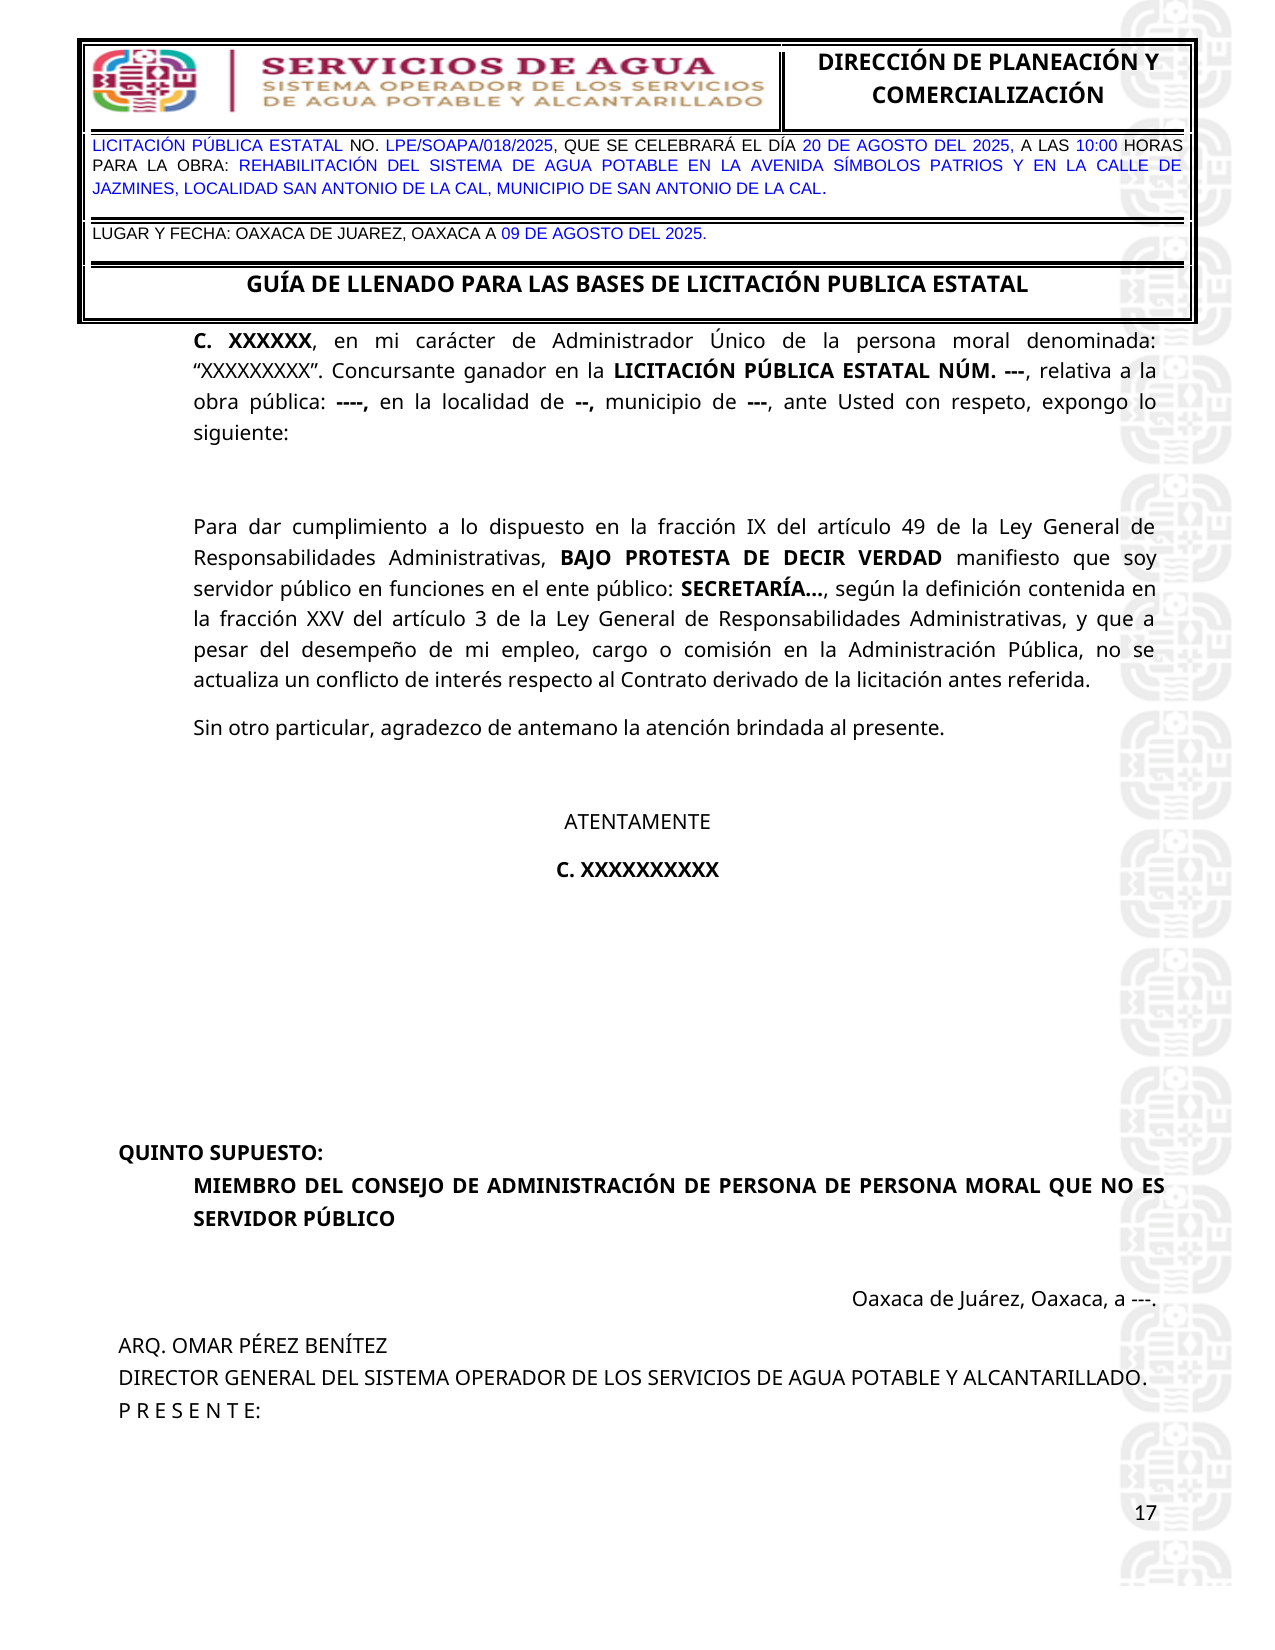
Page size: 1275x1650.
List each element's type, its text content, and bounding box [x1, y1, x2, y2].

text Sin otro particular, agradezco de antemano la atención brindada al presente. [193, 713, 1157, 741]
text Oaxaca de Juárez, Oaxaca, a ---. [118, 1284, 1157, 1312]
text Para dar cumplimiento a lo dispuesto en la fracción IX del artículo 49 de la Ley General de Responsabilidades Administrativas, BAJO PROTESTA DE DECIR VERDAD manifiesto que soy servidor público en funciones en el ente público: SECRETARÍA…, según la definición contenida en la fracción XXV del artículo 3 de la Ley General de Responsabilidades Administrativas, y que a pesar del desempeño de mi empleo, cargo o comisión en la Administración Pública, no se actualiza un conflicto de interés respecto al Contrato derivado de la licitación antes referida. [193, 512, 1157, 694]
text C. XXXXXX, en mi carácter de Administrador Único de la persona moral denominada: “XXXXXXXXX”. Concursante ganador en la LICITACIÓN PÚBLICA ESTATAL NÚM. ---, relativa a la obra pública: ----, en la localidad de --, municipio de ---, ante Usted con respeto, expongo lo siguiente: [193, 324, 1157, 446]
text ATENTAMENTE [118, 807, 1157, 836]
text ARQ. OMAR PÉREZ BENÍTEZ [118, 1331, 1167, 1359]
picture [1105, 0, 1235, 1586]
picture [1105, 42, 1194, 322]
text C. XXXXXX, en mi carácter de Administrador Único de la persona moral denominada: “XXXXXXXXX”. Concursante ganador en la LICITACIÓN PÚBLICA ESTATAL NÚM. ---, relativa a la obra pública: ----, en la localidad de --, municipio de ---, ante Usted con respeto, expongo lo siguiente: [193, 268, 1157, 318]
text QUINTO SUPUESTO: [118, 1138, 1167, 1167]
text C. XXXXXX, en mi carácter de Administrador Único de la persona moral denominada: “XXXXXXXXX”. Concursante ganador en la LICITACIÓN PÚBLICA ESTATAL NÚM. ---, relativa a la obra pública: ----, en la localidad de --, municipio de ---, ante Usted con respeto, expongo lo siguiente: [193, 154, 1157, 217]
text C. XXXXXXXXXX [118, 855, 1157, 883]
text P R E S E N T E: [118, 1396, 1167, 1424]
picture [1106, 56, 1114, 67]
text MIEMBRO DEL CONSEJO DE ADMINISTRACIÓN DE PERSONA DE PERSONA MORAL QUE NO ES SERVIDOR PÚBLICO [193, 1171, 1167, 1232]
text DIRECTOR GENERAL DEL SISTEMA OPERADOR DE LOS SERVICIOS DE AGUA POTABLE Y ALCANTARILLADO. [118, 1363, 1167, 1392]
text C. XXXXXX, en mi carácter de Administrador Único de la persona moral denominada: “XXXXXXXXX”. Concursante ganador en la LICITACIÓN PÚBLICA ESTATAL NÚM. ---, relativa a la obra pública: ----, en la localidad de --, municipio de ---, ante Usted con respeto, expongo lo siguiente: [193, 224, 1157, 261]
picture [88, 46, 773, 123]
